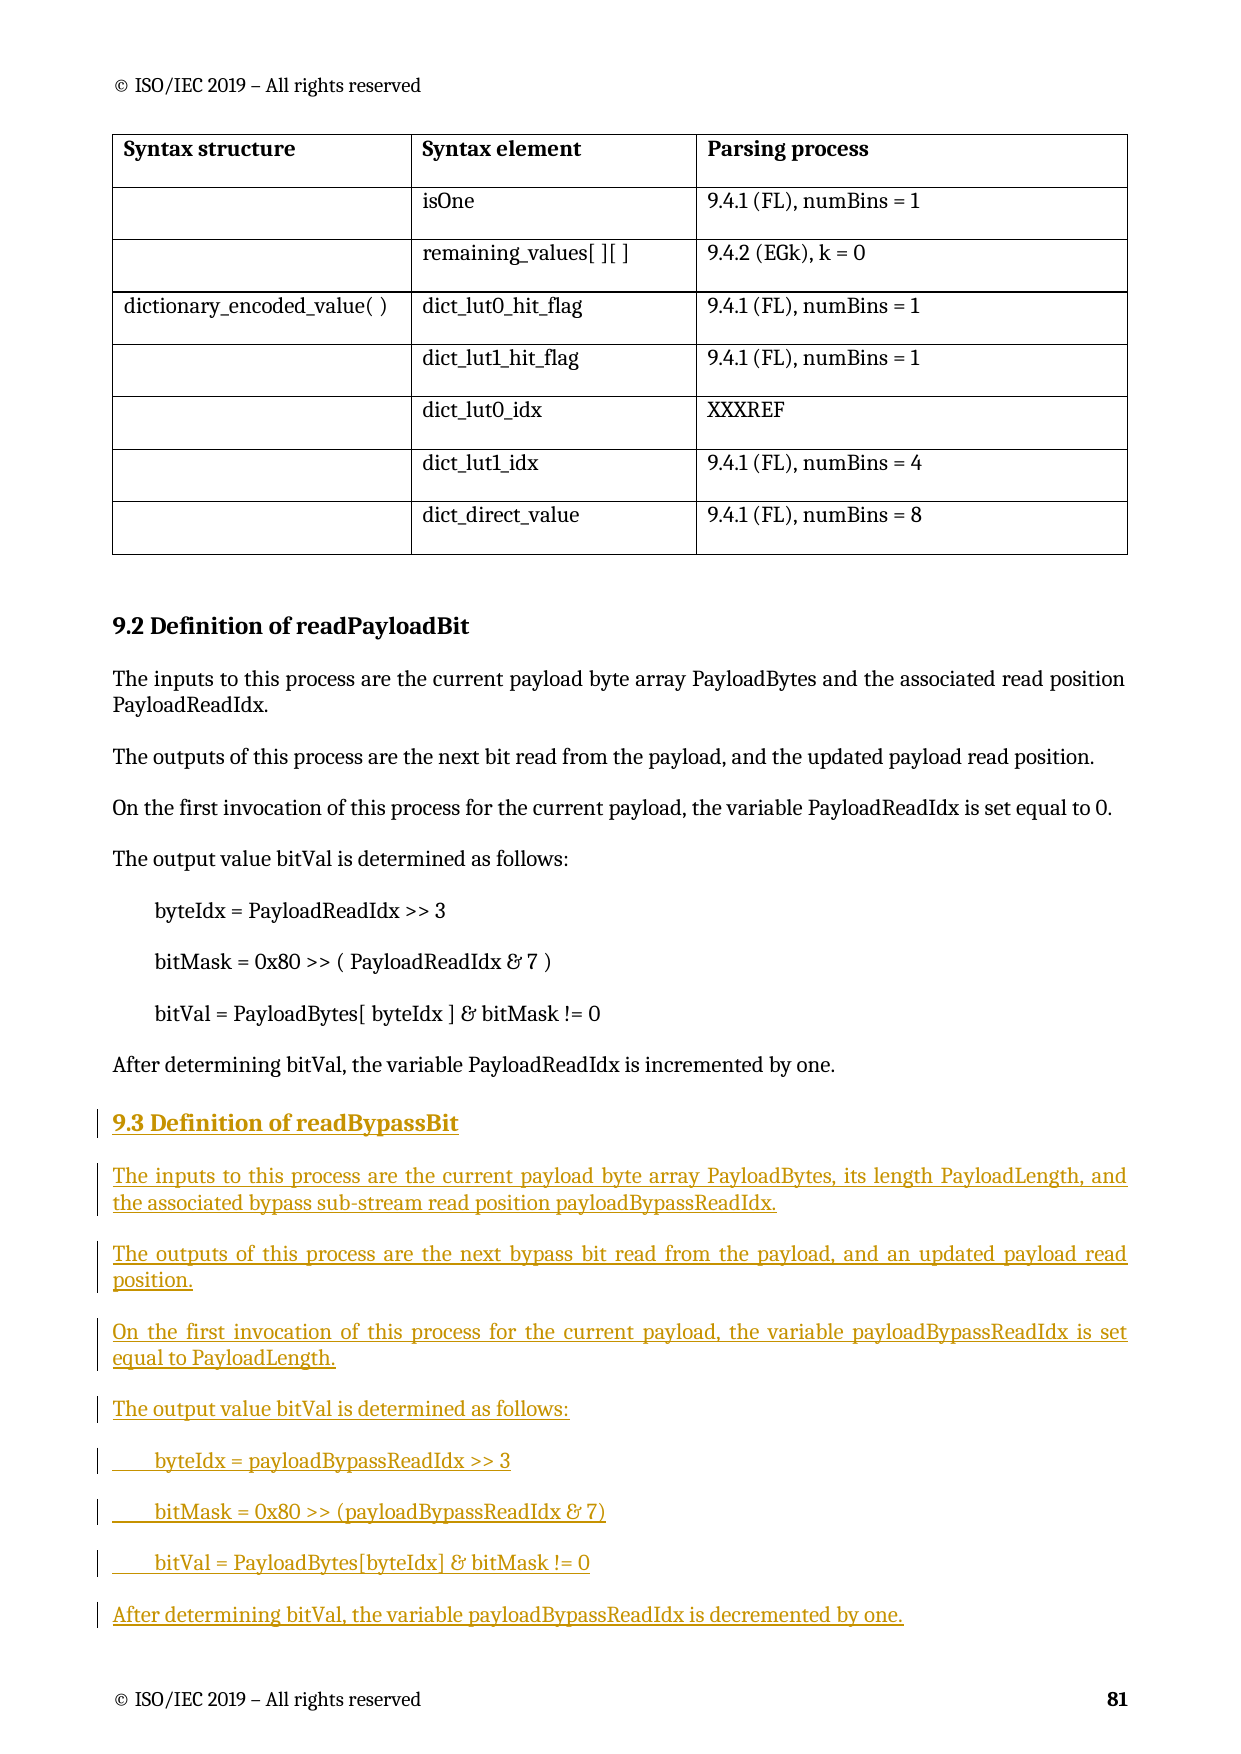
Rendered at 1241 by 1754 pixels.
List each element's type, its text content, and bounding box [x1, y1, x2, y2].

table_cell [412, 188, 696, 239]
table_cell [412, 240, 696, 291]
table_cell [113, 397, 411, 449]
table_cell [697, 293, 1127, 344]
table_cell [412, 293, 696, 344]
text byteIdx = PayloadReadIdx >> 3 [112, 898, 1128, 924]
text The outputs of this process are the next bit read from the payload, and the updated payload read position. [112, 743, 1128, 770]
text On the first invocation of this process for the current payload, the variable PayloadReadIdx is set equal to 0. [112, 795, 1128, 821]
text After determining bitVal, the variable PayloadReadIdx is incremented by one. [112, 1052, 1128, 1078]
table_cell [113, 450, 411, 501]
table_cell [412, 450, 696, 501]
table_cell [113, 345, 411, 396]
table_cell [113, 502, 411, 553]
subtitle Definition of readPayloadBit [112, 612, 1128, 641]
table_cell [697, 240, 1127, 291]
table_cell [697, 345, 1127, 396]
text The output value bitVal is determined as follows: [112, 846, 1128, 873]
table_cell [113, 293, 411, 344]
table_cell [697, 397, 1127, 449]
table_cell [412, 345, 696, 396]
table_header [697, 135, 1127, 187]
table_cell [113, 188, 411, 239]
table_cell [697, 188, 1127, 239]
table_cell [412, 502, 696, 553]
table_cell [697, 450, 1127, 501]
text bitMask = 0x80 >> ( PayloadReadIdx & 7 ) [112, 949, 1128, 975]
text The inputs to this process are the current payload byte array PayloadBytes and the associated read position PayloadReadIdx. [112, 666, 1128, 718]
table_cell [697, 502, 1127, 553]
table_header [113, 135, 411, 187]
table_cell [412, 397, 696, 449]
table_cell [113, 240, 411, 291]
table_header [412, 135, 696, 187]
text bitVal = PayloadBytes[ byteIdx ] & bitMask != 0 [112, 1000, 1128, 1027]
